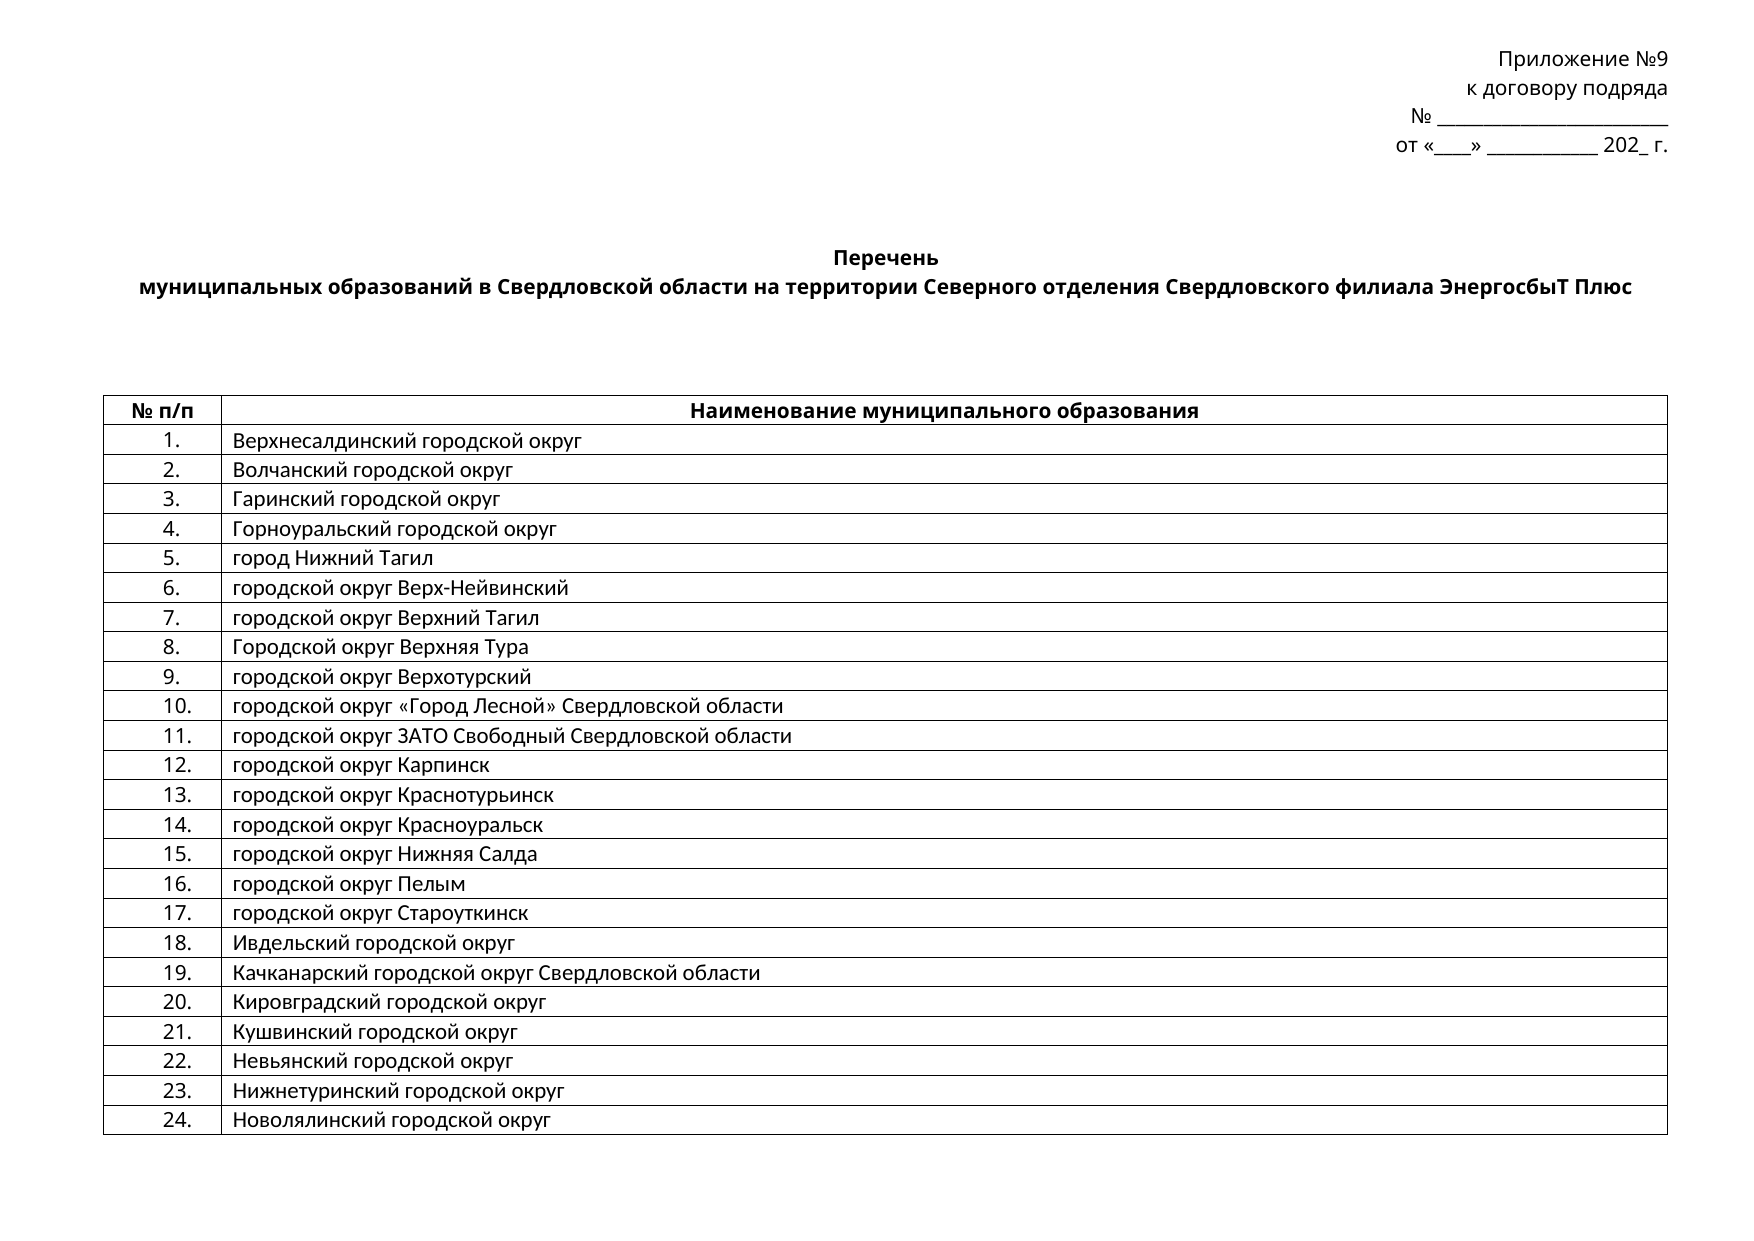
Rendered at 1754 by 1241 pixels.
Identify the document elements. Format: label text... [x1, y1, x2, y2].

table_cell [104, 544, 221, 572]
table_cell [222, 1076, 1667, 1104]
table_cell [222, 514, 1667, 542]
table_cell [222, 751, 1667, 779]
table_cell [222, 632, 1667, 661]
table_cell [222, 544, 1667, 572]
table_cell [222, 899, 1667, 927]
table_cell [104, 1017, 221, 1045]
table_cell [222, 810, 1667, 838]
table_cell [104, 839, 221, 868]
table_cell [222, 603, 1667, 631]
subtitle Приложение №9 [1255, 44, 1668, 73]
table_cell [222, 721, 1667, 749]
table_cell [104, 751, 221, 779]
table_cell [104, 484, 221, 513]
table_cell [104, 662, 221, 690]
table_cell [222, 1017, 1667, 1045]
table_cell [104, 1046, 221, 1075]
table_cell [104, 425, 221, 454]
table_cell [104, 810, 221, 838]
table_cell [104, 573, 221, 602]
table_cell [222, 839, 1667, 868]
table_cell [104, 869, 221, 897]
text муниципальных образований в Свердловской области на территории Северного отделения Свердловского филиала ЭнергосбыТ Плюс [103, 272, 1668, 300]
text № _________________________ [738, 101, 1668, 130]
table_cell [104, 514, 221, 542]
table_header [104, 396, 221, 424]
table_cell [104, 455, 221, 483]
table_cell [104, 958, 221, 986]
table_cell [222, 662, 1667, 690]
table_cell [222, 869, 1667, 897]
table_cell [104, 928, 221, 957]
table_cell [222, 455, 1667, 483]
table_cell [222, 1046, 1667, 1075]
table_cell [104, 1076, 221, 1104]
text Перечень [103, 243, 1668, 272]
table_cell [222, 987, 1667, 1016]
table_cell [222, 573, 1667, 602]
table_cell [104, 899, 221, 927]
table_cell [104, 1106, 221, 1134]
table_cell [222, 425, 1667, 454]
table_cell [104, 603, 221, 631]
text к договору подряда [738, 73, 1668, 101]
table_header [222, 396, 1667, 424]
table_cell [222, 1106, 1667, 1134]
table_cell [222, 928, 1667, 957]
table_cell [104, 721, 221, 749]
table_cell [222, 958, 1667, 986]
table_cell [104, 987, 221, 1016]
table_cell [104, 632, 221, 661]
text от «____» ____________ 202_ г. [1255, 130, 1668, 158]
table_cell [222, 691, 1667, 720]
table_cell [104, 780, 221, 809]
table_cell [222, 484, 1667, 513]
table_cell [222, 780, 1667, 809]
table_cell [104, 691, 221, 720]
